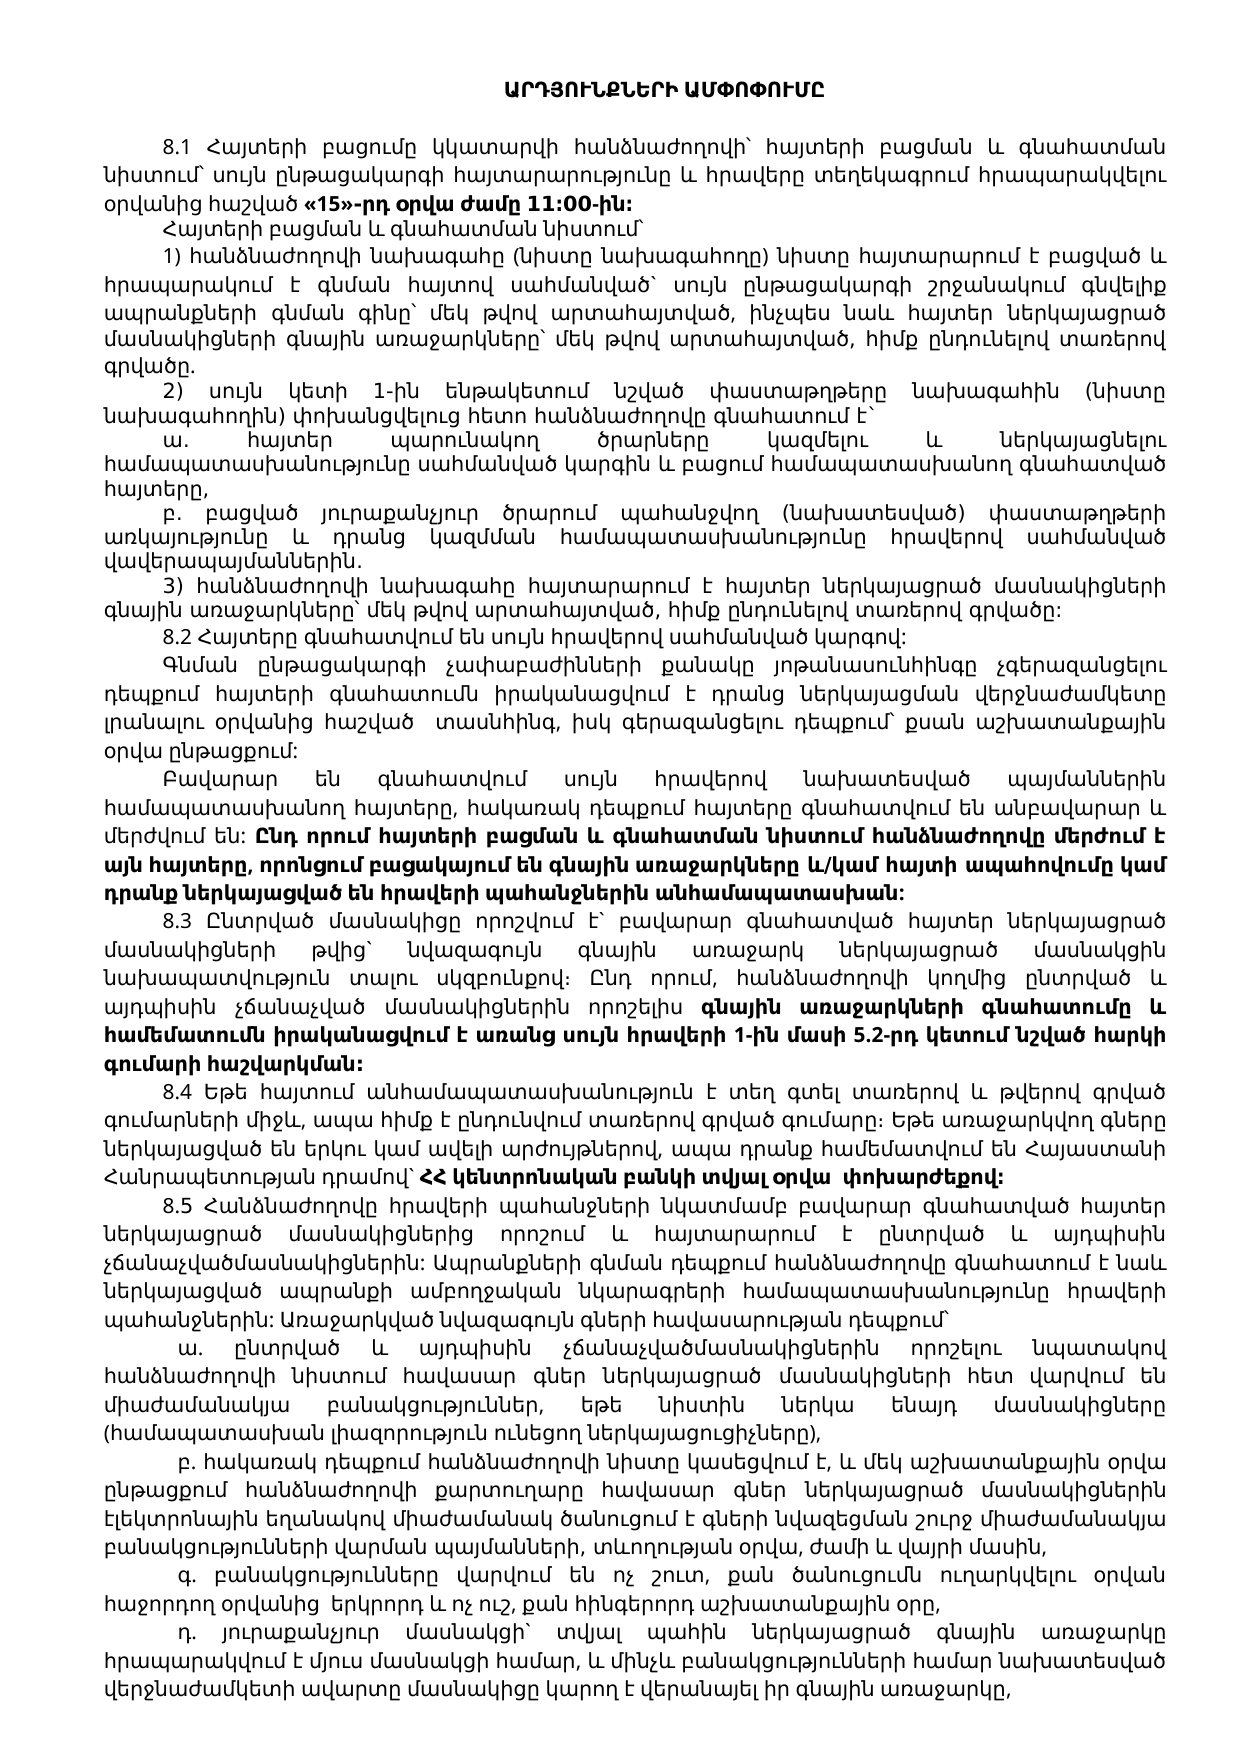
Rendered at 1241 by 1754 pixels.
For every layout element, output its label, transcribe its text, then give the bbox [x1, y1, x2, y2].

text բ. հակառակ դեպքում հանձնաժողովի նիստը կասեցվում է, և մեկ աշխատանքային օրվա ընթացքում հանձնաժողովի քարտուղարը հավասար գներ ներկայացրած մասնակիցներին էլեկտրոնային եղանակով միաժամանակ ծանուցում է գների նվազեցման շուրջ միաժամանակյա բանակցությունների վարման պայմանների, տևողության օրվա, ժամի և վայրի մասին, [103, 1447, 1167, 1561]
text 8.4 Եթե հայտում անհամապատասխանություն է տեղ գտել տառերով և թվերով գրված գումարների միջև, ապա հիմք է ընդունվում տառերով գրված գումարը։ Եթե առաջարկվող գները ներկայացված են երկու կամ ավելի արժույթներով, ապա դրանք համեմատվում են Հայաստանի Հանրապետության դրամով` ՀՀ կենտրոնական բանկի տվյալ օրվա փոխարժեքով։ [103, 1077, 1167, 1191]
text ԱՐԴՅՈՒՆՔՆԵՐԻ ԱՄՓՈՓՈՒՄԸ [103, 75, 1167, 103]
text Հայտերի բացման և գնահատման նիստում՝ [103, 217, 1167, 241]
text Բավարար են գնահատվում սույն հրավերով նախատեսված պայմաններին համապատասխանող հայտերը, հակառակ դեպքում հայտերը գնահատվում են անբավարար և մերժվում են: Ընդ որում հայտերի բացման և գնահատման նիստում հանձնաժողովը մերժում է այն հայտերը, որոնցում բացակայում են գնային առաջարկները և/կամ հայտի ապահովումը կամ դրանք ներկայացված են հրավերի պահանջներին անհամապատասխան: [103, 764, 1167, 907]
text դ. յուրաքանչյուր մասնակցի` տվյալ պահին ներկայացրած գնային առաջարկը հրապարակվում է մյուս մասնակցի համար, և մինչև բանակցությունների համար նախատեսված վերջնաժամկետի ավարտը մասնակիցը կարող է վերանայել իր գնային առաջարկը, [103, 1617, 1167, 1703]
text բ. բացված յուրաքանչյուր ծրարում պահանջվող (նախատեսված) փաստաթղթերի առկայությունը և դրանց կազմման համապատասխանությունը հրավերով սահմանված վավերապայմաններին. [103, 501, 1167, 574]
text Գնման ընթացակարգի չափաբաժինների քանակը յոթանասունհինգը չգերազանցելու դեպքում հայտերի գնահատումն իրականացվում է դրանց ներկայացման վերջնաժամկետը լրանալու օրվանից հաշված տասնհինգ, իսկ գերազանցելու դեպքում՝ քսան աշխատանքային օրվա ընթացքում: [103, 651, 1167, 764]
text ա. հայտեր պարունակող ծրարները կազմելու և ներկայացնելու համապատասխանությունը սահմանված կարգին և բացում համապատասխանող գնահատված հայտերը, [103, 428, 1167, 501]
text ա. ընտրված և այդպիսին չճանաչվածմասնակիցներին որոշելու նպատակով հանձնաժողովի նիստում հավասար գներ ներկայացրած մասնակիցների հետ վարվում են միաժամանակյա բանակցություններ, եթե նիստին ներկա ենայդ մասնակիցները (համապատասխան լիազորություն ունեցող ներկայացուցիչները), [103, 1333, 1167, 1447]
text 1) հանձնաժողովի նախագահը (նիստը նախագահողը) նիստը հայտարարում է բացված և հրապարակում է գնման հայտով սահմանված` սույն ընթացակարգի շրջանակում գնվելիք ապրանքների գնման գինը՝ մեկ թվով արտահայտված, ինչպես նաև հայտեր ներկայացրած մասնակիցների գնային առաջարկները՝ մեկ թվով արտահայտված, հիմք ընդունելով տառերով գրվածը. [103, 241, 1167, 379]
text գ. բանակցությունները վարվում են ոչ շուտ, քան ծանուցումն ուղարկվելու օրվան հաջորդող օրվանից երկրորդ և ոչ ուշ, քան հինգերորդ աշխատանքային օրը, [103, 1561, 1167, 1617]
text 2) սույն կետի 1-ին ենթակետում նշված փաստաթղթերը նախագահին (նիստը նախագահողին) փոխանցվելուց հետո հանձնաժողովը գնահատում է` [103, 379, 1167, 428]
text 8.1 Հայտերի բացումը կկատարվի հանձնաժողովի՝ հայտերի բացման և գնահատման նիստում՝ սույն ընթացակարգի հայտարարությունը և հրավերը տեղեկագրում հրապարակվելու օրվանից հաշված «15»-րդ օրվա ժամը 11։00-ին։ [103, 132, 1167, 217]
text 8.5 Հանձնաժողովը հրավերի պահանջների նկատմամբ բավարար գնահատված հայտեր ներկայացրած մասնակիցներից որոշում և հայտարարում է ընտրված և այդպիսին չճանաչվածմասնակիցներին: Ապրանքների գնման դեպքում հանձնաժողովը գնահատում է նաև ներկայացված ապրանքի ամբողջական նկարագրերի համապատասխանությունը հրավերի պահանջներին: Առաջարկված նվազագույն գների հավասարության դեպքում՝ [103, 1191, 1167, 1333]
text 3) հանձնաժողովի նախագահը հայտարարում է հայտեր ներկայացրած մասնակիցների գնային առաջարկները՝ մեկ թվով արտահայտված, հիմք ընդունելով տառերով գրվածը: [103, 574, 1167, 622]
text 8.3 Ընտրված մասնակիցը որոշվում է` բավարար գնահատված հայտեր ներկայացրած մասնակիցների թվից` նվազագույն գնային առաջարկ ներկայացրած մասնակցին նախապատվություն տալու սկզբունքով։ Ընդ որում, հանձնաժողովի կողմից ընտրված և այդպիսին չճանաչված մասնակիցներին որոշելիս գնային առաջարկների գնահատումը և համեմատումն իրականացվում է առանց սույն հրավերի 1-ին մասի 5.2-րդ կետում նշված հարկի գումարի հաշվարկման: [103, 907, 1167, 1077]
text 8.2 Հայտերը գնահատվում են սույն հրավերով սահմանված կարգով: [103, 622, 1167, 651]
